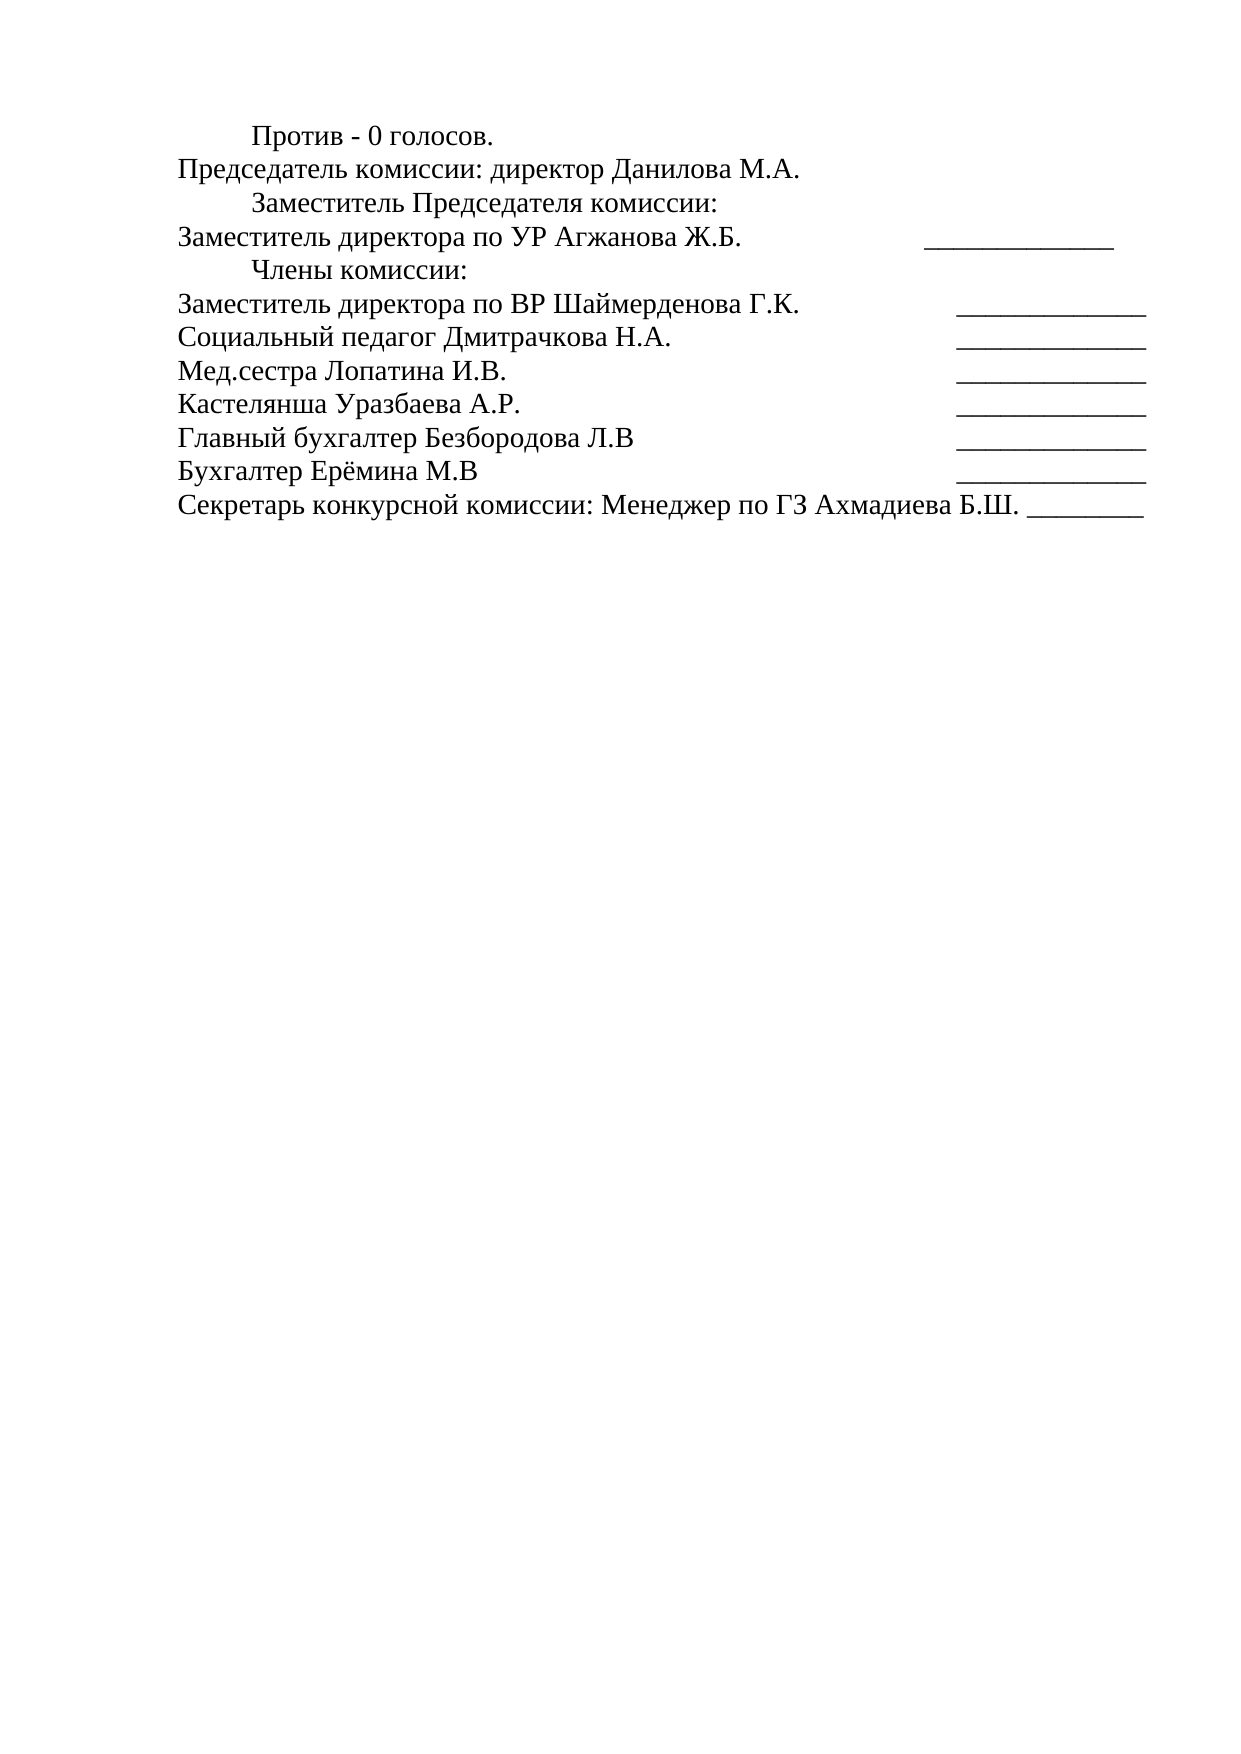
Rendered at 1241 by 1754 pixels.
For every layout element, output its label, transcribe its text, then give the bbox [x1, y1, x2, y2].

text Мед.сестра Лопатина И.В. _____________ [177, 353, 1152, 386]
text Заместитель директора по УР Агжанова Ж.Б. _____________ [177, 219, 1152, 252]
text Председатель комиссии: директор Данилова М.А. [177, 152, 1152, 185]
text Социальный педагог Дмитрачкова Н.А. _____________ [177, 319, 1152, 353]
text Бухгалтер Ерёмина М.В _____________ [177, 453, 1152, 487]
text Главный бухгалтер Безбородова Л.В _____________ [177, 420, 1152, 453]
text Заместитель директора по ВР Шаймерденова Г.К. _____________ [177, 286, 1152, 319]
text Кастелянша Уразбаева А.Р. _____________ [177, 386, 1152, 420]
text Против - 0 голосов. [177, 118, 1152, 152]
text Заместитель Председателя комиссии: [177, 185, 1152, 219]
text Члены комиссии: [177, 252, 1152, 286]
text Секретарь конкурсной комиссии: Менеджер по ГЗ Ахмадиева Б.Ш. ________ [177, 487, 1152, 521]
